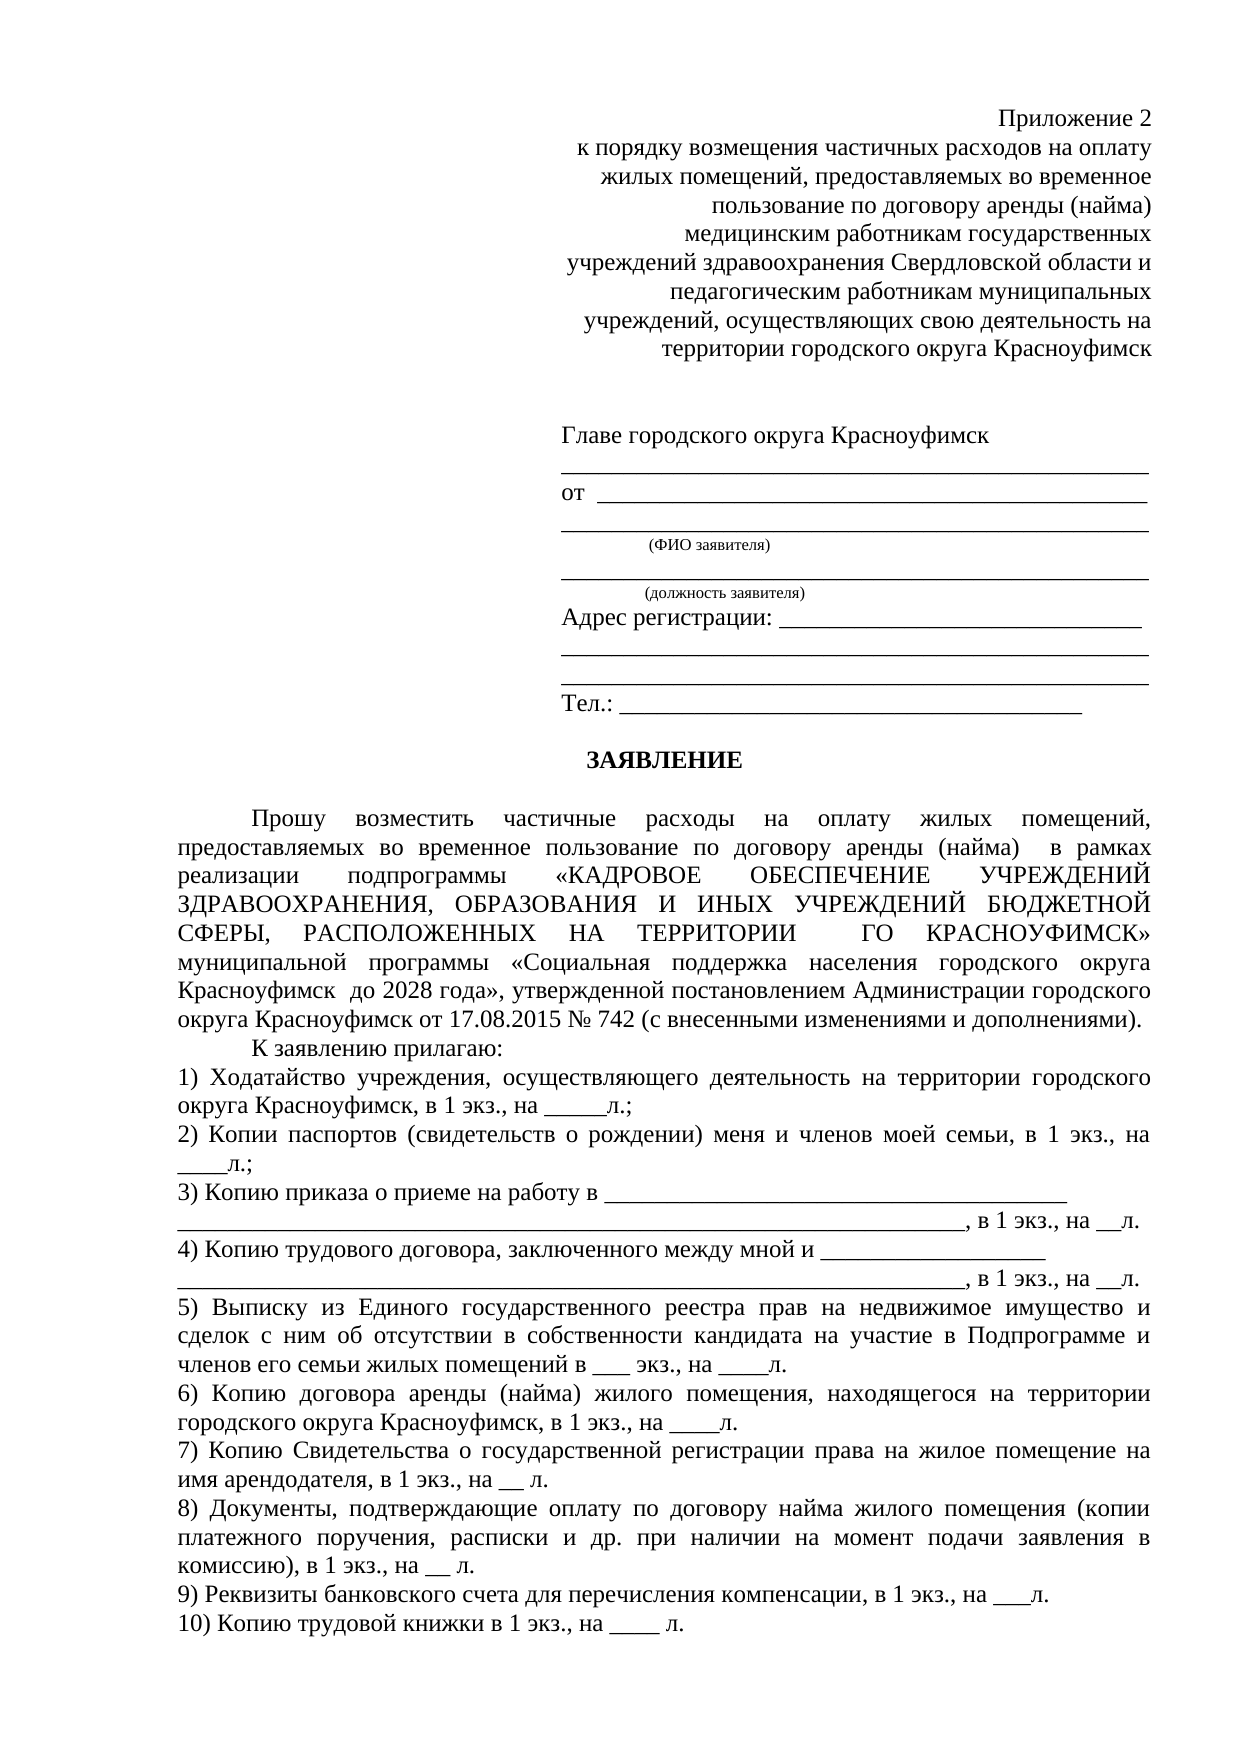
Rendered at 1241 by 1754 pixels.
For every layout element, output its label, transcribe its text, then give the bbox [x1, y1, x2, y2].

text 5) Выписку из Единого государственного реестра прав на недвижимое имущество и сделок с ним об отсутствии в собственности кандидата на участие в Подпрограмме и членов его семьи жилых помещений в ___ экз., на ____л. [177, 1292, 1152, 1378]
text 9) Реквизиты банковского счета для перечисления компенсации, в 1 экз., на ___л. [177, 1579, 1152, 1608]
text от ____________________________________________ [561, 477, 1152, 506]
text Главе городского округа Красноуфимск [561, 420, 1152, 448]
text К заявлению прилагаю: [177, 1033, 1152, 1062]
text Адрес регистрации: _____________________________ _______________________________________________ [561, 602, 1152, 659]
text 1) Ходатайство учреждения, осуществляющего деятельность на территории городского округа Красноуфимск, в 1 экз., на _____л.; [177, 1062, 1152, 1119]
text 2) Копии паспортов (свидетельств о рождении) меня и членов моей семьи, в 1 экз., на ____л.; [177, 1119, 1152, 1177]
text Тел.: _____________________________________ [561, 688, 1152, 717]
text (ФИО заявителя) [561, 535, 1152, 554]
text 10) Копию трудовой книжки в 1 экз., на ____ л. [177, 1608, 1152, 1637]
text _______________________________________________ [561, 554, 1152, 583]
text 4) Копию трудового договора, заключенного между мной и __________________ [177, 1234, 1152, 1263]
text _______________________________________________________________, в 1 экз., на __л. [177, 1206, 1152, 1234]
text 6) Копию договора аренды (найма) жилого помещения, находящегося на территории городского округа Красноуфимск, в 1 экз., на ____л. [177, 1378, 1152, 1436]
text _______________________________________________ [561, 659, 1152, 688]
text _______________________________________________________________, в 1 экз., на __л. [177, 1263, 1152, 1292]
text ЗАЯВЛЕНИЕ [177, 746, 1152, 774]
text 3) Копию приказа о приеме на работу в _____________________________________ [177, 1177, 1152, 1206]
text _______________________________________________ [561, 448, 1152, 477]
text Приложение 2 [177, 103, 1152, 132]
text (должность заявителя) [561, 583, 1152, 602]
text 8) Документы, подтверждающие оплату по договору найма жилого помещения (копии платежного поручения, расписки и др. при наличии на момент подачи заявления в комиссию), в 1 экз., на __ л. [177, 1493, 1152, 1579]
text к порядку возмещения частичных расходов на оплату жилых помещений, предоставляемых во временное пользование по договору аренды (найма) медицинским работникам государственных учреждений здравоохранения Свердловской области и педагогическим работникам муниципальных учреждений, осуществляющих свою деятельность на территории городского округа Красноуфимск [561, 132, 1152, 362]
text _______________________________________________ [561, 506, 1152, 535]
text 7) Копию Свидетельства о государственной регистрации права на жилое помещение на имя арендодателя, в 1 экз., на __ л. [177, 1436, 1152, 1493]
text Прошу возместить частичные расходы на оплату жилых помещений, предоставляемых во временное пользование по договору аренды (найма) в рамках реализации подпрограммы «КАДРОВОЕ ОБЕСПЕЧЕНИЕ УЧРЕЖДЕНИЙ ЗДРАВООХРАНЕНИЯ, ОБРАЗОВАНИЯ И ИНЫХ УЧРЕЖДЕНИЙ БЮДЖЕТНОЙ СФЕРЫ, РАСПОЛОЖЕННЫХ НА ТЕРРИТОРИИ ГО КРАСНОУФИМСК» муниципальной программы «Социальная поддержка населения городского округа Красноуфимск до 2028 года», утвержденной постановлением Администрации городского округа Красноуфимск от 17.08.2015 № 742 (с внесенными изменениями и дополнениями). [177, 803, 1152, 1033]
